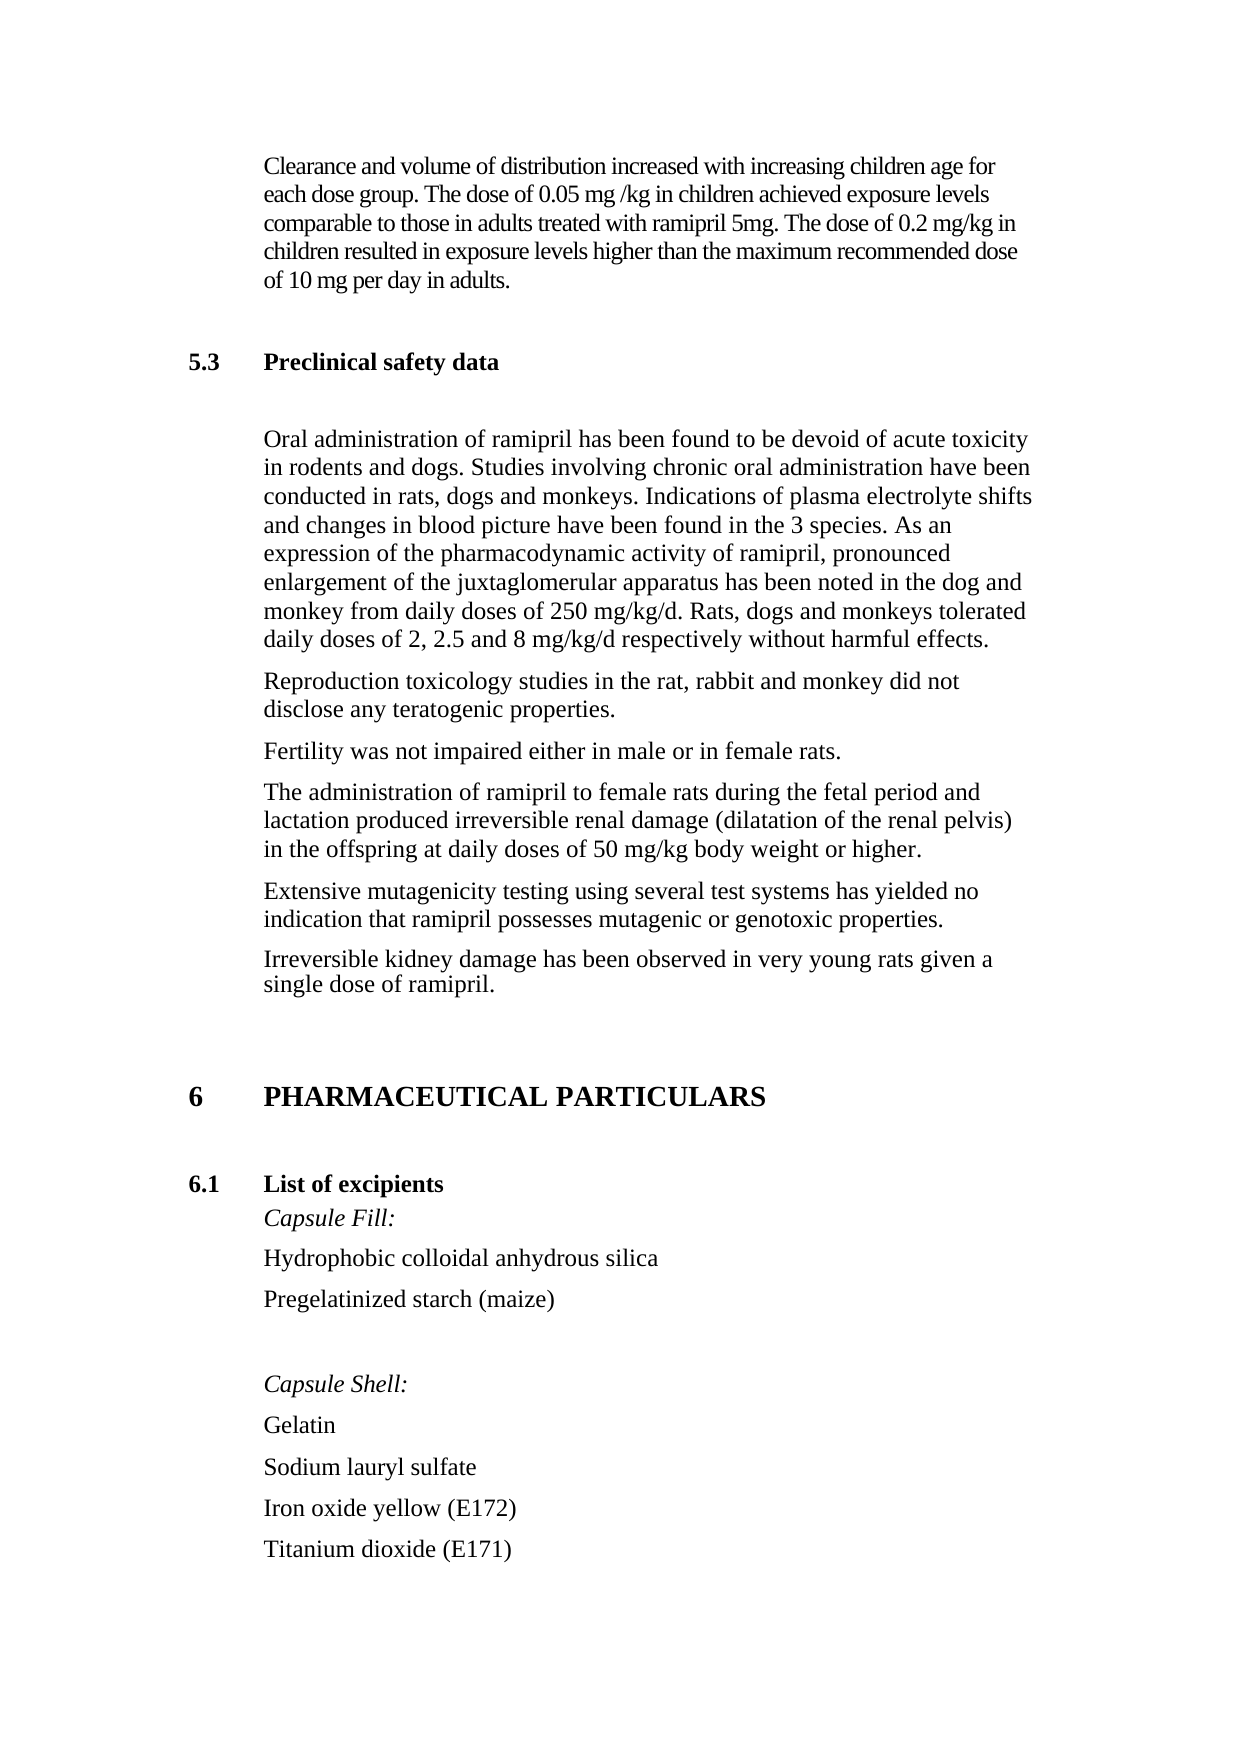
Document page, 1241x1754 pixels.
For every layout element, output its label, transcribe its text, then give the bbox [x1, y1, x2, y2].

text Sodium lauryl sulfate [263, 1452, 1053, 1481]
text The administration of ramipril to female rats during the fetal period and lactation produced irreversible renal damage (dilatation of the renal pelvis) in the offspring at daily doses of 50 mg/kg body weight or higher. [263, 777, 1038, 863]
text Hydrophobic colloidal anhydrous silica Pregelatinized starch (maize) [263, 1233, 1053, 1316]
text Fertility was not impaired either in male or in female rats. [263, 737, 1053, 765]
text Gelatin [263, 1411, 1053, 1439]
text 6 PHARMACEUTICAL PARTICULARS [188, 1080, 1053, 1113]
text Irreversible kidney damage has been observed in very young rats given a single dose of ramipril. [263, 947, 993, 997]
text Reproduction toxicology studies in the rat, rabbit and monkey did not disclose any teratogenic properties. [263, 667, 1045, 723]
text Clearance and volume of distribution increased with increasing children age for each dose group. The dose of 0.05 mg /kg in children achieved exposure levels comparable to those in adults treated with ramipril 5mg. The dose of 0.2 mg/kg in children resulted in exposure levels higher than the maximum recommended dose of 10 mg per day in adults. [263, 151, 1023, 294]
text Titanium dioxide (E171) [263, 1535, 1053, 1563]
text Extensive mutagenicity testing using several test systems has yielded no indication that ramipril possesses mutagenic or genotoxic properties. [263, 877, 985, 933]
text 5.3 Preclinical safety data [188, 348, 1053, 377]
text Iron oxide yellow (E172) [263, 1493, 1053, 1522]
text Capsule Shell: [263, 1370, 1053, 1398]
text 6.1 List of excipients Capsule Fill: [188, 1164, 1053, 1233]
text Oral administration of ramipril has been found to be devoid of acute toxicity in rodents and dogs. Studies involving chronic oral administration have been conducted in rats, dogs and monkeys. Indications of plasma electrolyte shifts and changes in blood picture have been found in the 3 species. As an expression of the pharmacodynamic activity of ramipril, pronounced enlargement of the juxtaglomerular apparatus has been noted in the dog and monkey from daily doses of 250 mg/kg/d. Rats, dogs and monkeys tolerated daily doses of 2, 2.5 and 8 mg/kg/d respectively without harmful effects. [263, 424, 1053, 653]
